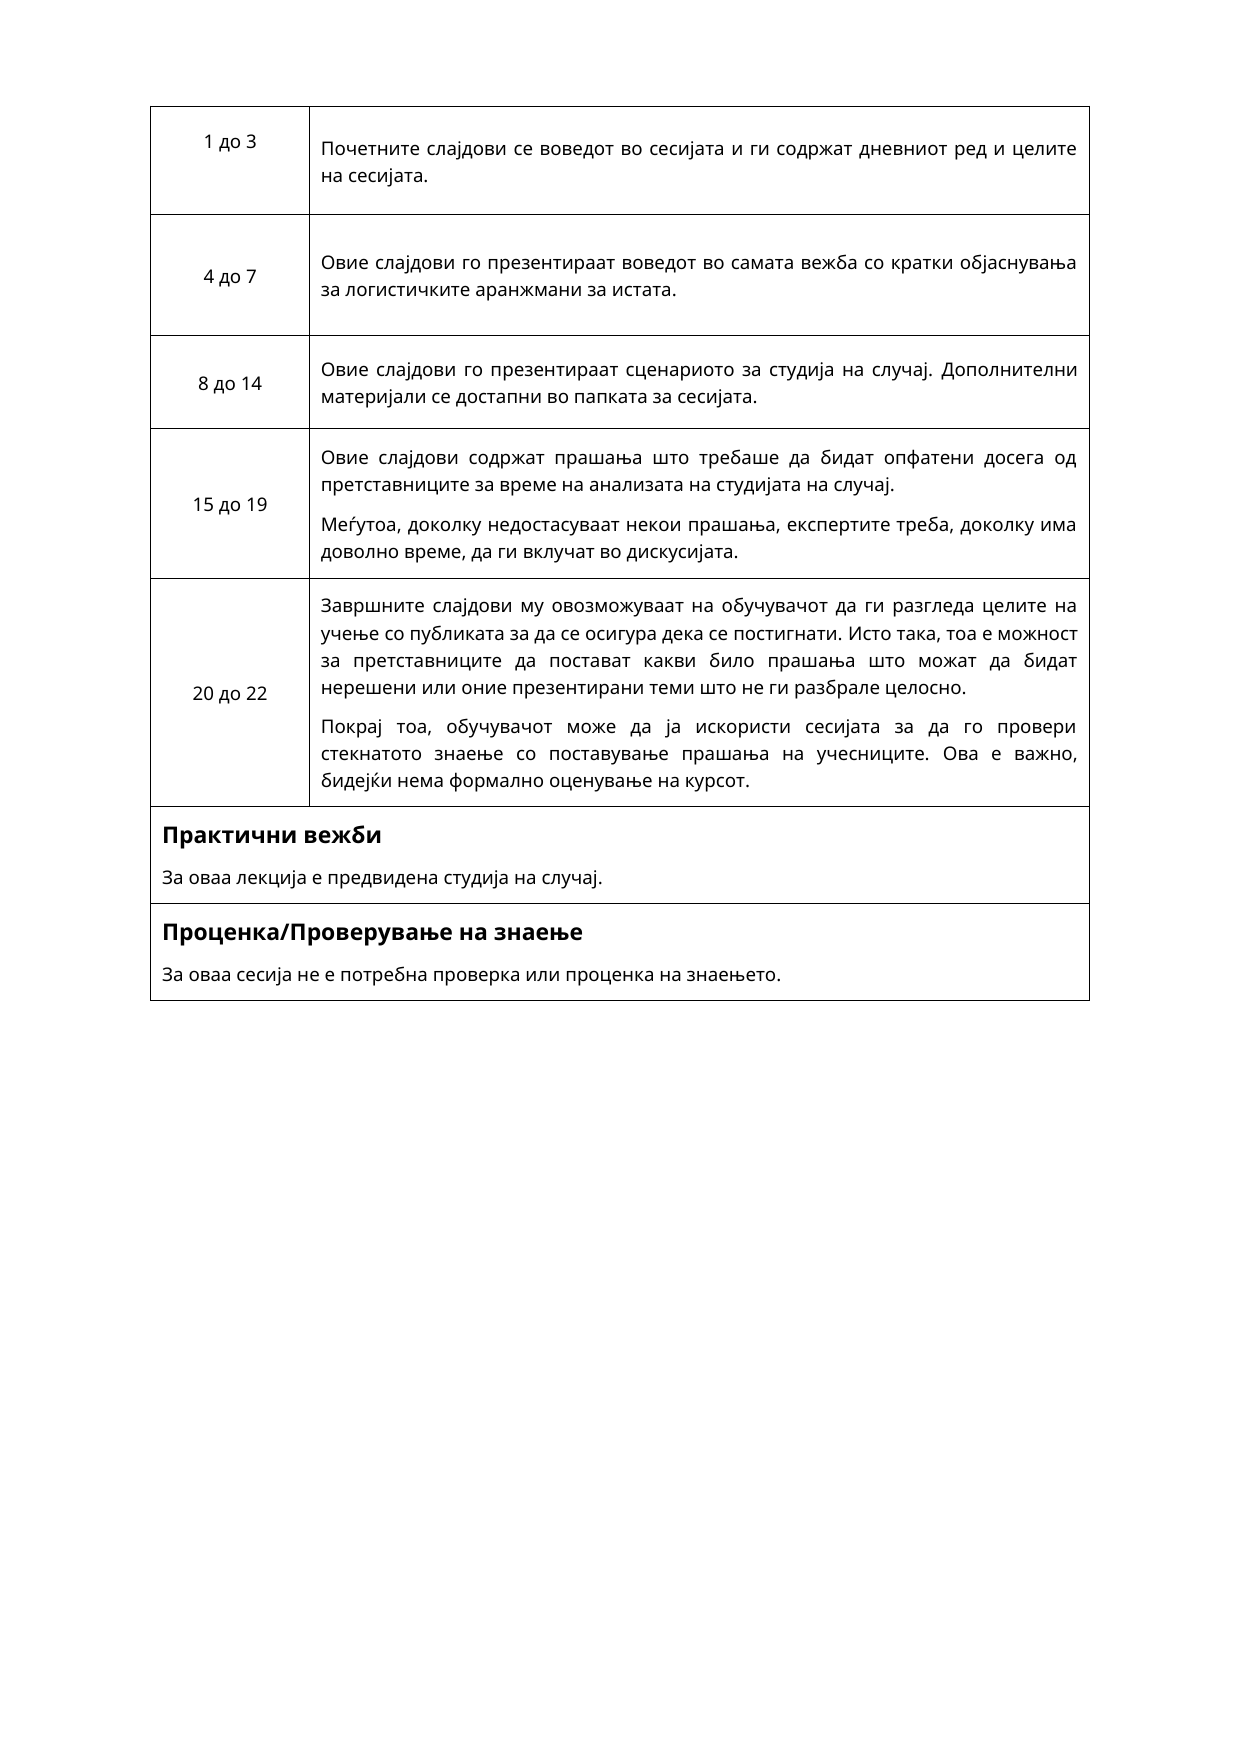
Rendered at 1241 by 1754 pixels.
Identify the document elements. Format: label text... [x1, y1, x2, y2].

table_cell Почетните слајдови се воведот во сесијата и ги содржат дневниот ред и целите на сесијата. [310, 107, 1089, 214]
table_cell Овие слајдови го презентираат воведот во самата вежба со кратки објаснувања за логистичките аранжмани за истата. [310, 215, 1089, 335]
table_cell 4 до 7 [151, 215, 309, 335]
table_cell Проценка/Проверување на знаење За оваа сесија не е потребна проверка или проценка на знаењето. [151, 904, 1089, 999]
table_cell 8 до 14 [151, 336, 309, 428]
table_cell 15 до 19 [151, 429, 309, 578]
table_cell Овие слајдови содржат прашања што требаше да бидат опфатени досега од претставниците за време на анализата на студијата на случај. Меѓутоа, доколку недостасуваат некои прашања, експертите треба, доколку има доволно време, да ги вклучат во дискусијата. [310, 429, 1089, 578]
table_cell Овие слајдови го презентираат сценариото за студија на случај. Дополнителни материјали се достапни во папката за сесијата. [310, 336, 1089, 428]
table_cell 1 до 3 [151, 107, 309, 214]
table_cell 20 до 22 [151, 579, 309, 806]
table_cell Завршните слајдови му овозможуваат на обучувачот да ги разгледа целите на учење со публиката за да се осигура дека се постигнати. Исто така, тоа е можност за претставниците да постават какви било прашања што можат да бидат нерешени или оние презентирани теми што не ги разбрале целосно. Покрај тоа, обучувачот може да ја искористи сесијата за да го провери стекнатото знаење со поставување прашања на учесниците. Ова е важно, бидејќи нема формално оценување на курсот. [310, 579, 1089, 806]
table_cell Практични вежби За оваа лекција е предвидена студија на случај. [151, 807, 1089, 903]
